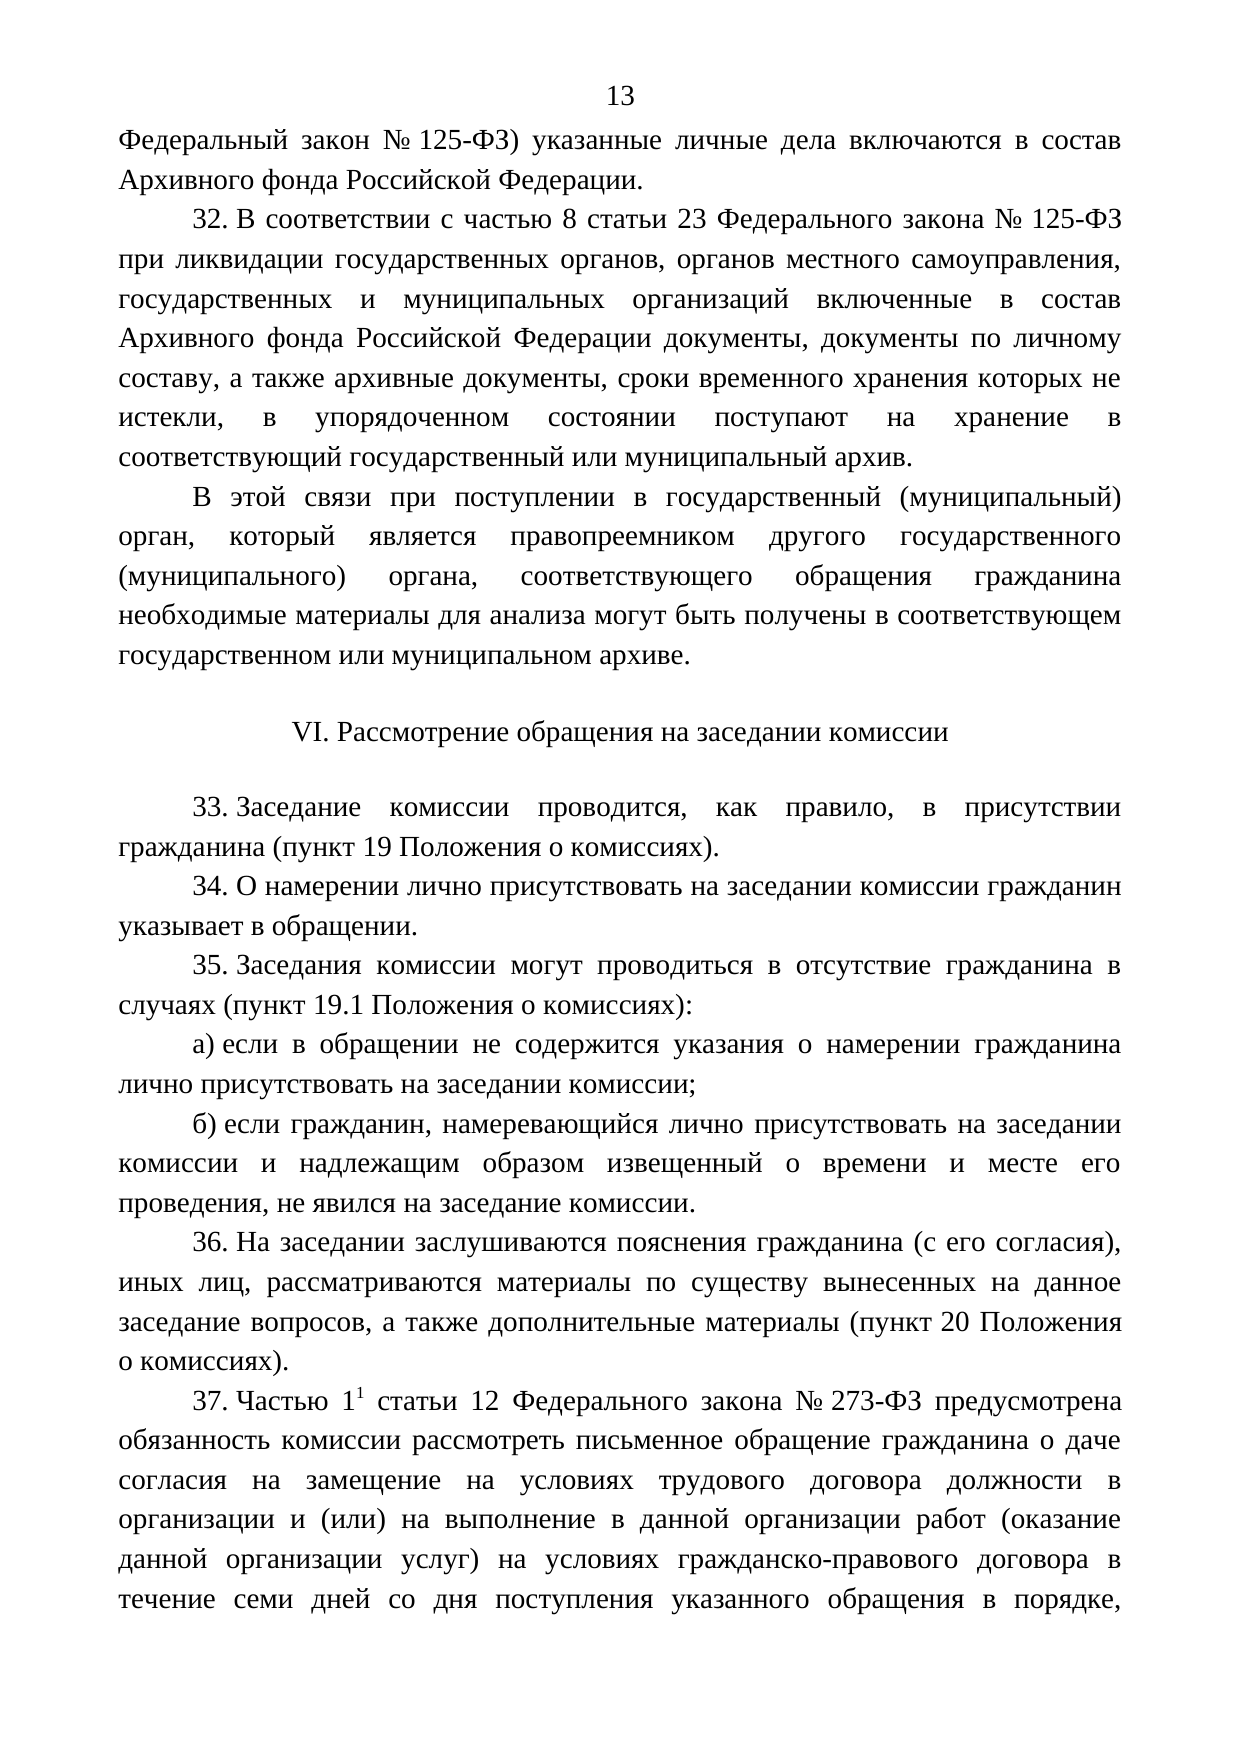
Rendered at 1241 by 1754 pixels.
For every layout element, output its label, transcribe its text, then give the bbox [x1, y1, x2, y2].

text 35. Заседания комиссии могут проводиться в отсутствие гражданина в случаях (пункт 19.1 Положения о комиссиях): [118, 943, 1122, 1022]
text б) если гражданин, намеревающийся лично присутствовать на заседании комиссии и надлежащим образом извещенный о времени и месте его проведения, не явился на заседание комиссии. [118, 1101, 1122, 1220]
text VI. Рассмотрение обращения на заседании комиссии [118, 710, 1122, 747]
text В этой связи при поступлении в государственный (муниципальный) орган, который является правопреемником другого государственного (муниципального) органа, соответствующего обращения гражданина необходимые материалы для анализа могут быть получены в соответствующем государственном или муниципальном архиве. [118, 474, 1122, 672]
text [118, 1378, 1122, 1616]
text 32. В соответствии с частью 8 статьи 23 Федерального закона № 125-ФЗ при ликвидации государственных органов, органов местного самоуправления, государственных и муниципальных организаций включенные в состав Архивного фонда Российской Федерации документы, документы по личному составу, а также архивные документы, сроки временного хранения которых не истекли, в упорядоченном состоянии поступают на хранение в соответствующий государственный или муниципальный архив. [118, 197, 1122, 474]
text а) если в обращении не содержится указания о намерении гражданина лично присутствовать на заседании комиссии; [118, 1022, 1122, 1101]
text 33. Заседание комиссии проводится, как правило, в присутствии гражданина (пункт 19 Положения о комиссиях). [118, 785, 1122, 864]
text 34. О намерении лично присутствовать на заседании комиссии гражданин указывает в обращении. [118, 864, 1122, 943]
text 36. На заседании заслушиваются пояснения гражданина (с его согласия), иных лиц, рассматриваются материалы по существу вынесенных на данное заседание вопросов, а также дополнительные материалы (пункт 20 Положения о комиссиях). [118, 1220, 1122, 1378]
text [118, 118, 1122, 197]
